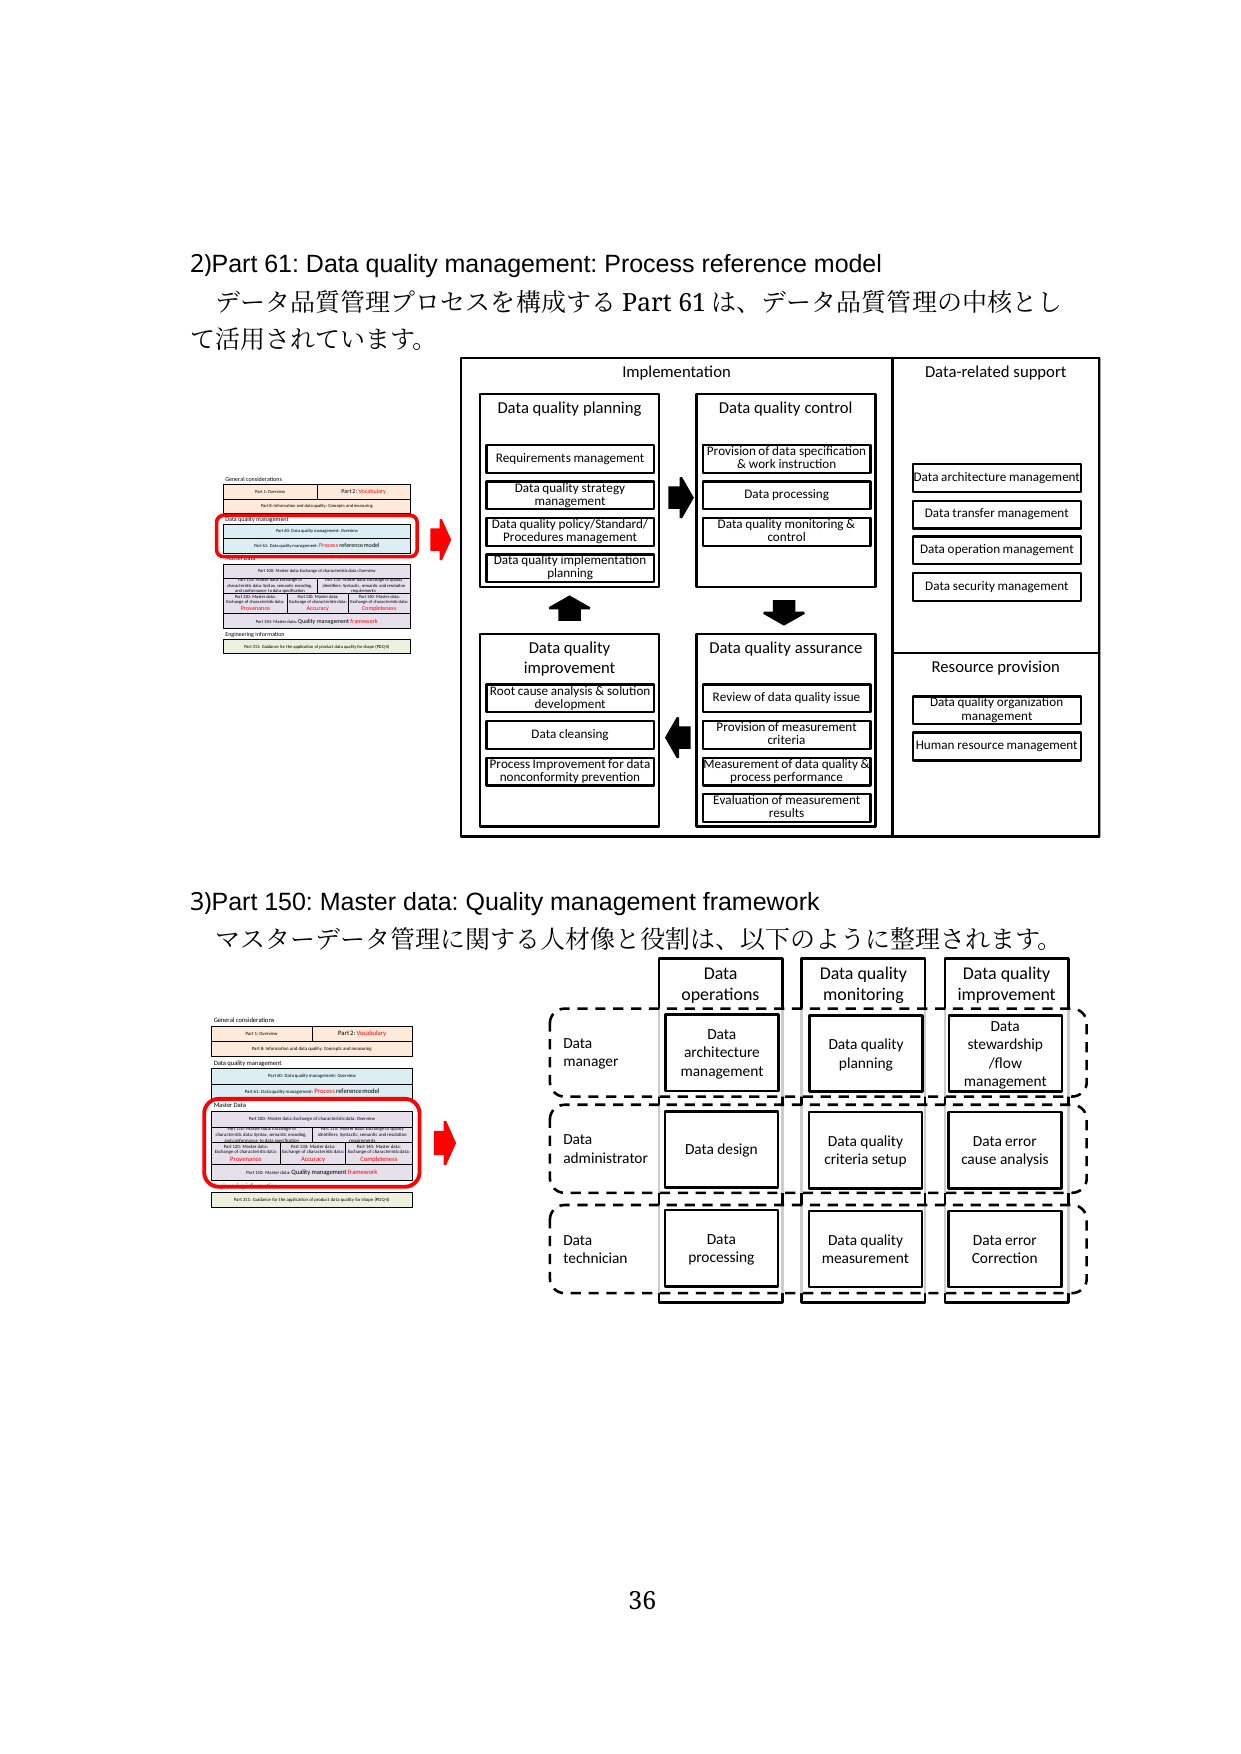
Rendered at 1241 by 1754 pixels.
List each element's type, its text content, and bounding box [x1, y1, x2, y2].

subtitle Part 150: Master data: Quality management framework [190, 882, 1063, 919]
subtitle Part 61: Data quality management: Process reference model [190, 244, 1063, 282]
text データ品質管理プロセスを構成するPart 61は、データ品質管理の中核として活用されています。 [190, 282, 1063, 357]
text マスターデータ管理に関する人材像と役割は、以下のように整理されます。 [190, 919, 1063, 957]
